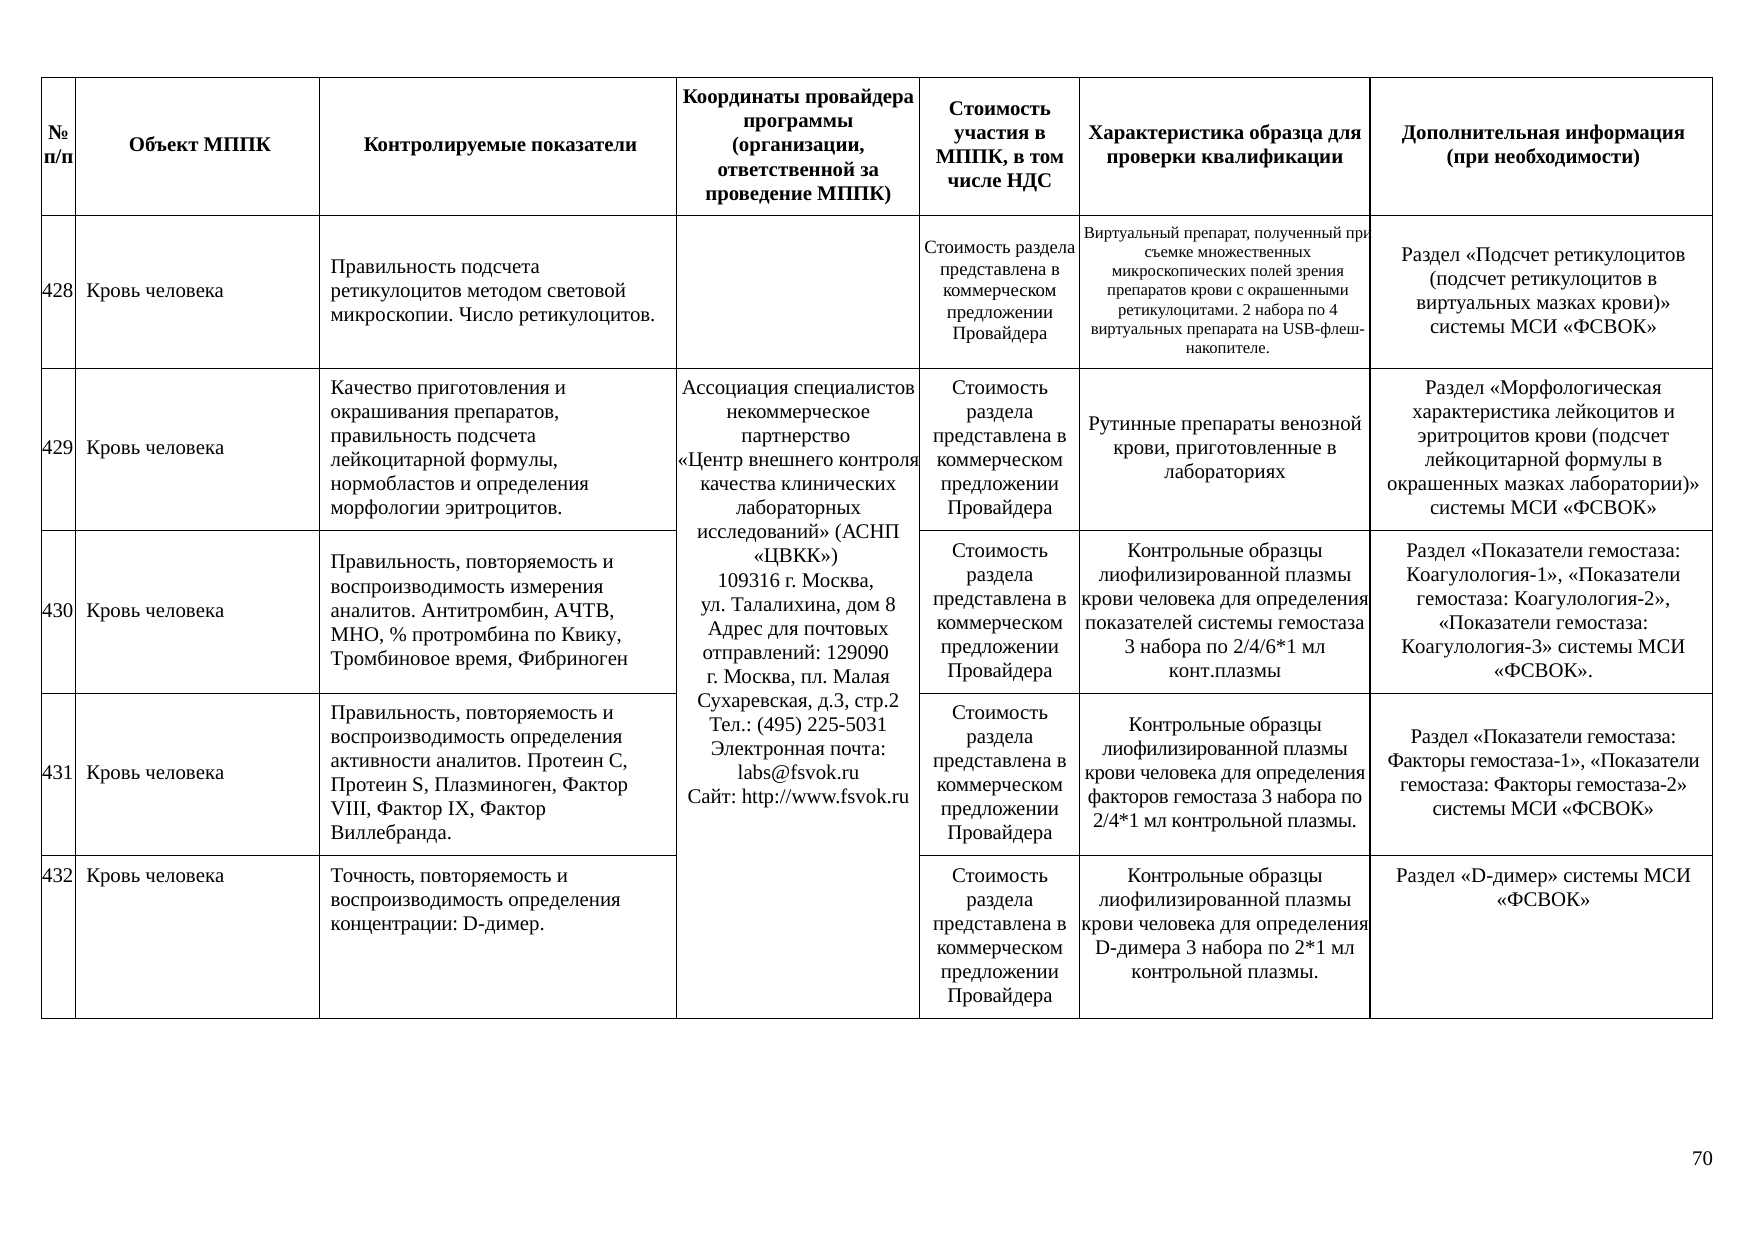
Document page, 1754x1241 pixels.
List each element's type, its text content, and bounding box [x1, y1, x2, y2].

table_header Стоимость участия в МППК, в том числе НДС [920, 78, 1079, 215]
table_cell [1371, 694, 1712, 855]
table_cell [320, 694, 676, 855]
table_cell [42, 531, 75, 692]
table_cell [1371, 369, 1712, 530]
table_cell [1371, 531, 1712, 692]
table_header Характеристика образца для проверки квалификации [1080, 78, 1369, 215]
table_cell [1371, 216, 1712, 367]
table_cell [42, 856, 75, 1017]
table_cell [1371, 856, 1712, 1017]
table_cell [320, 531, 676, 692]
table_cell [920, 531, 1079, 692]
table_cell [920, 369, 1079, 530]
table_header Контролируемые показатели [320, 78, 676, 215]
table_header № п/п [42, 78, 75, 215]
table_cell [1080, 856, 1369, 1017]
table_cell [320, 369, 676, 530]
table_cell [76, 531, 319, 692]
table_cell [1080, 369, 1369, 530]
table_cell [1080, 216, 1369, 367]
table_header Координаты провайдера программы (организации, ответственной за проведение МППК) [677, 78, 919, 215]
table_header Объект МППК [76, 78, 319, 215]
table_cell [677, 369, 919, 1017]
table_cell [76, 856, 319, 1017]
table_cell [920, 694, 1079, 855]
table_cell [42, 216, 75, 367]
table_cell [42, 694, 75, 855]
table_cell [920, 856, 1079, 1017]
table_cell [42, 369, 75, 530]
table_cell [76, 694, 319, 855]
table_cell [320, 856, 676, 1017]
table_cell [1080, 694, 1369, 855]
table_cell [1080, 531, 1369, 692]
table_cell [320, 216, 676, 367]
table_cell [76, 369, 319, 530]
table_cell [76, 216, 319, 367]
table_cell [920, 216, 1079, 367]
table_header Дополнительная информация (при необходимости) [1371, 78, 1712, 215]
